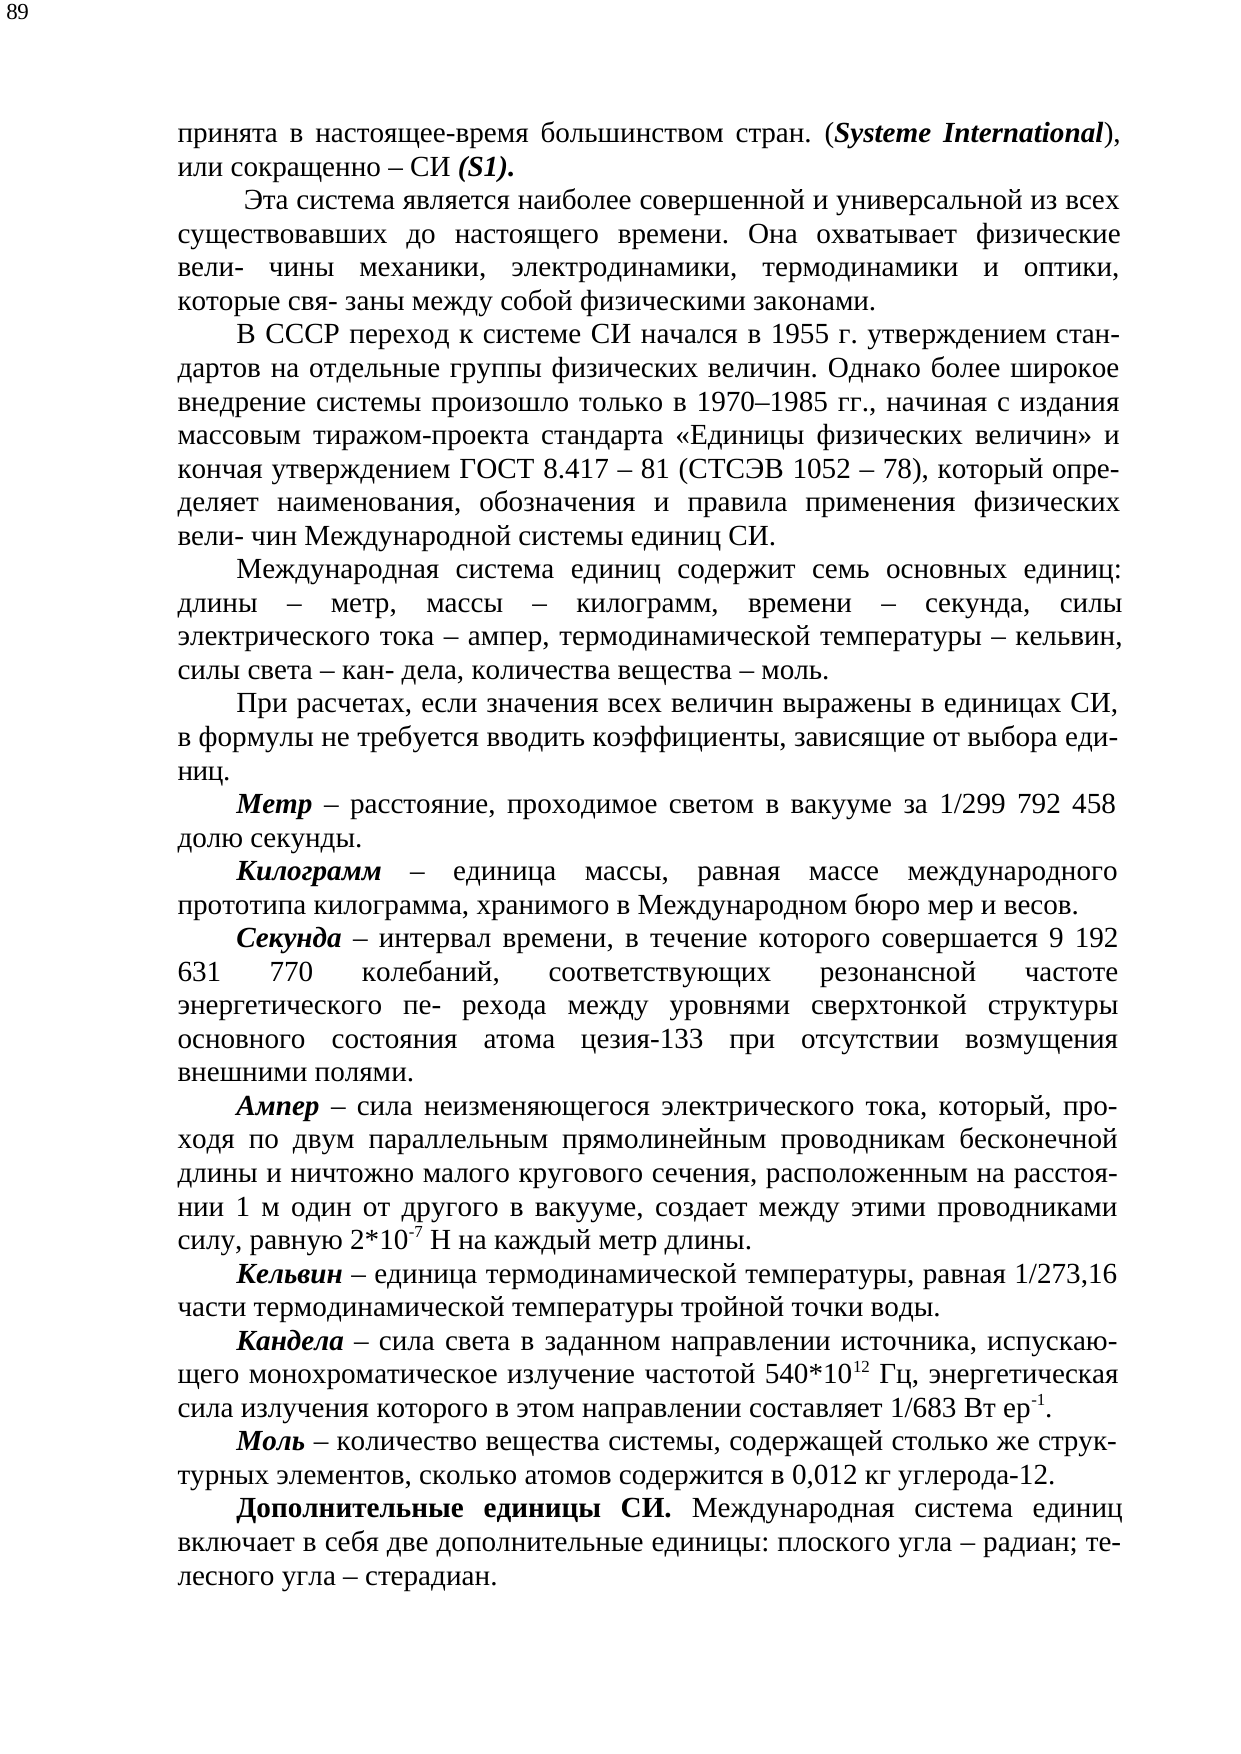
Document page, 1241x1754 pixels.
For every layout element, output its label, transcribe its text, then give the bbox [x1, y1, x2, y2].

text принята в настоящее-время большинством стран. (Systeme International), или сокращенно – СИ (S1). [177, 115, 1121, 182]
text Килограмм – единица массы, равная массе международного прототипа килограмма, хранимого в Международном бюро мер и весов. [177, 853, 1118, 920]
text Кельвин – единица термодинамической температуры, равная 1/273,16 части термодинамической температуры тройной точки воды. [177, 1256, 1118, 1323]
text Моль – количество вещества системы, содержащей столько же струк- турных элементов, сколько атомов содержится в 0,012 кг углерода-12. [177, 1423, 1118, 1491]
text Метр – расстояние, проходимое светом в вакууме за 1/299 792 458 долю секунды. [177, 786, 1117, 853]
text Международная система единиц содержит семь основных единиц: длины – метр, массы – килограмм, времени – секунда, силы электрического тока – ампер, термодинамической температуры – кельвин, силы света – кан- дела, количества вещества – моль. [177, 551, 1123, 686]
text В СССР переход к системе СИ начался в 1955 г. утверждением стан- дартов на отдельные группы физических величин. Однако более широкое внедрение системы произошло только в 1970–1985 гг., начиная с издания массовым тиражом-проекта стандарта «Единицы физических величин» и кончая утверждением ГОСТ 8.417 – 81 (СТСЭВ 1052 – 78), который опре- деляет наименования, обозначения и правила применения физических вели- чин Международной системы единиц СИ. [177, 317, 1121, 551]
text Секунда – интервал времени, в течение которого совершается 9 192 631 770 колебаний, соответствующих резонансной частоте энергетического пе- рехода между уровнями сверхтонкой структуры основного состояния атома цезия-133 при отсутствии возмущения внешними полями. [177, 920, 1118, 1088]
text Эта система является наиболее совершенной и универсальной из всех существовавших до настоящего времени. Она охватывает физические вели- чины механики, электродинамики, термодинамики и оптики, которые свя- заны между собой физическими законами. [177, 182, 1121, 317]
text Ампер – сила неизменяющегося электрического тока, который, про- ходя по двум параллельным прямолинейным проводникам бесконечной длины и ничтожно малого кругового сечения, расположенным на расстоя- нии 1 м один от другого в вакууме, создает между этими проводниками силу, равную 2*10-7 Н на каждый метр длины. [177, 1088, 1118, 1256]
text Дополнительные единицы СИ. Международная система единиц включает в себя две дополнительные единицы: плоского угла – радиан; те- лесного угла – стерадиан. [177, 1491, 1123, 1591]
text Кандела – сила света в заданном направлении источника, испускаю- щего монохроматическое излучение частотой 540*1012 Гц, энергетическая сила излучения которого в этом направлении составляет 1/683 Вт ер-1. [177, 1323, 1119, 1423]
text При расчетах, если значения всех величин выражены в единицах СИ, в формулы не требуется вводить коэффициенты, зависящие от выбора еди- ниц. [177, 686, 1119, 786]
